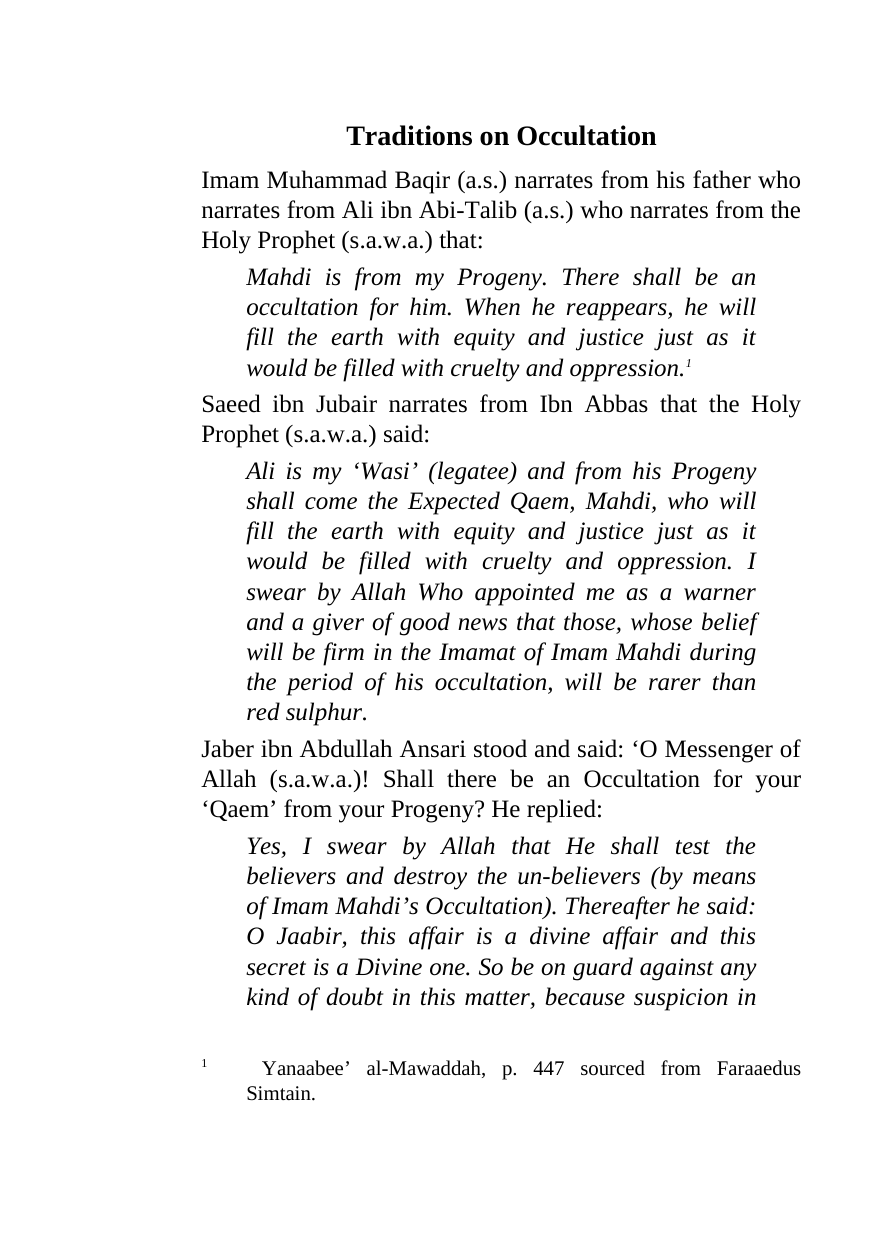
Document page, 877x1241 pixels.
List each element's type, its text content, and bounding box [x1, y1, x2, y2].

text Ali is my ‘Wasi’ (legatee) and from his Progeny shall come the Expected Qaem, Mahdi, who will fill the earth with equity and justice just as it would be filled with cruelty and oppression. I swear by Allah Who appointed me as a warner and a giver of good news that those, whose belief will be firm in the Imamat of Imam Mahdi during the period of his occultation, will be rarer than red sulphur. [246, 455, 757, 727]
text Saeed ibn Jubair narrates from Ibn Abbas that the Holy Prophet (s.a.w.a.) said: [201, 388, 802, 449]
text Jaber ibn Abdullah Ansari stood and said: ‘O Messenger of Allah (s.a.w.a.)! Shall there be an Occultation for your ‘Qaem’ from your Progeny? He replied: [201, 733, 802, 824]
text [246, 830, 757, 1011]
text Imam Muhammad Baqir (a.s.) narrates from his father who narrates from Ali ibn Abi-Talib (a.s.) who narrates from the Holy Prophet (s.a.w.a.) that: [201, 164, 802, 255]
subtitle Traditions on Occultation [201, 119, 802, 152]
text Mahdi is from my Progeny. There shall be an occultation for him. When he reappears, he will fill the earth with equity and justice just as it would be filled with cruelty and oppression. [246, 261, 757, 382]
